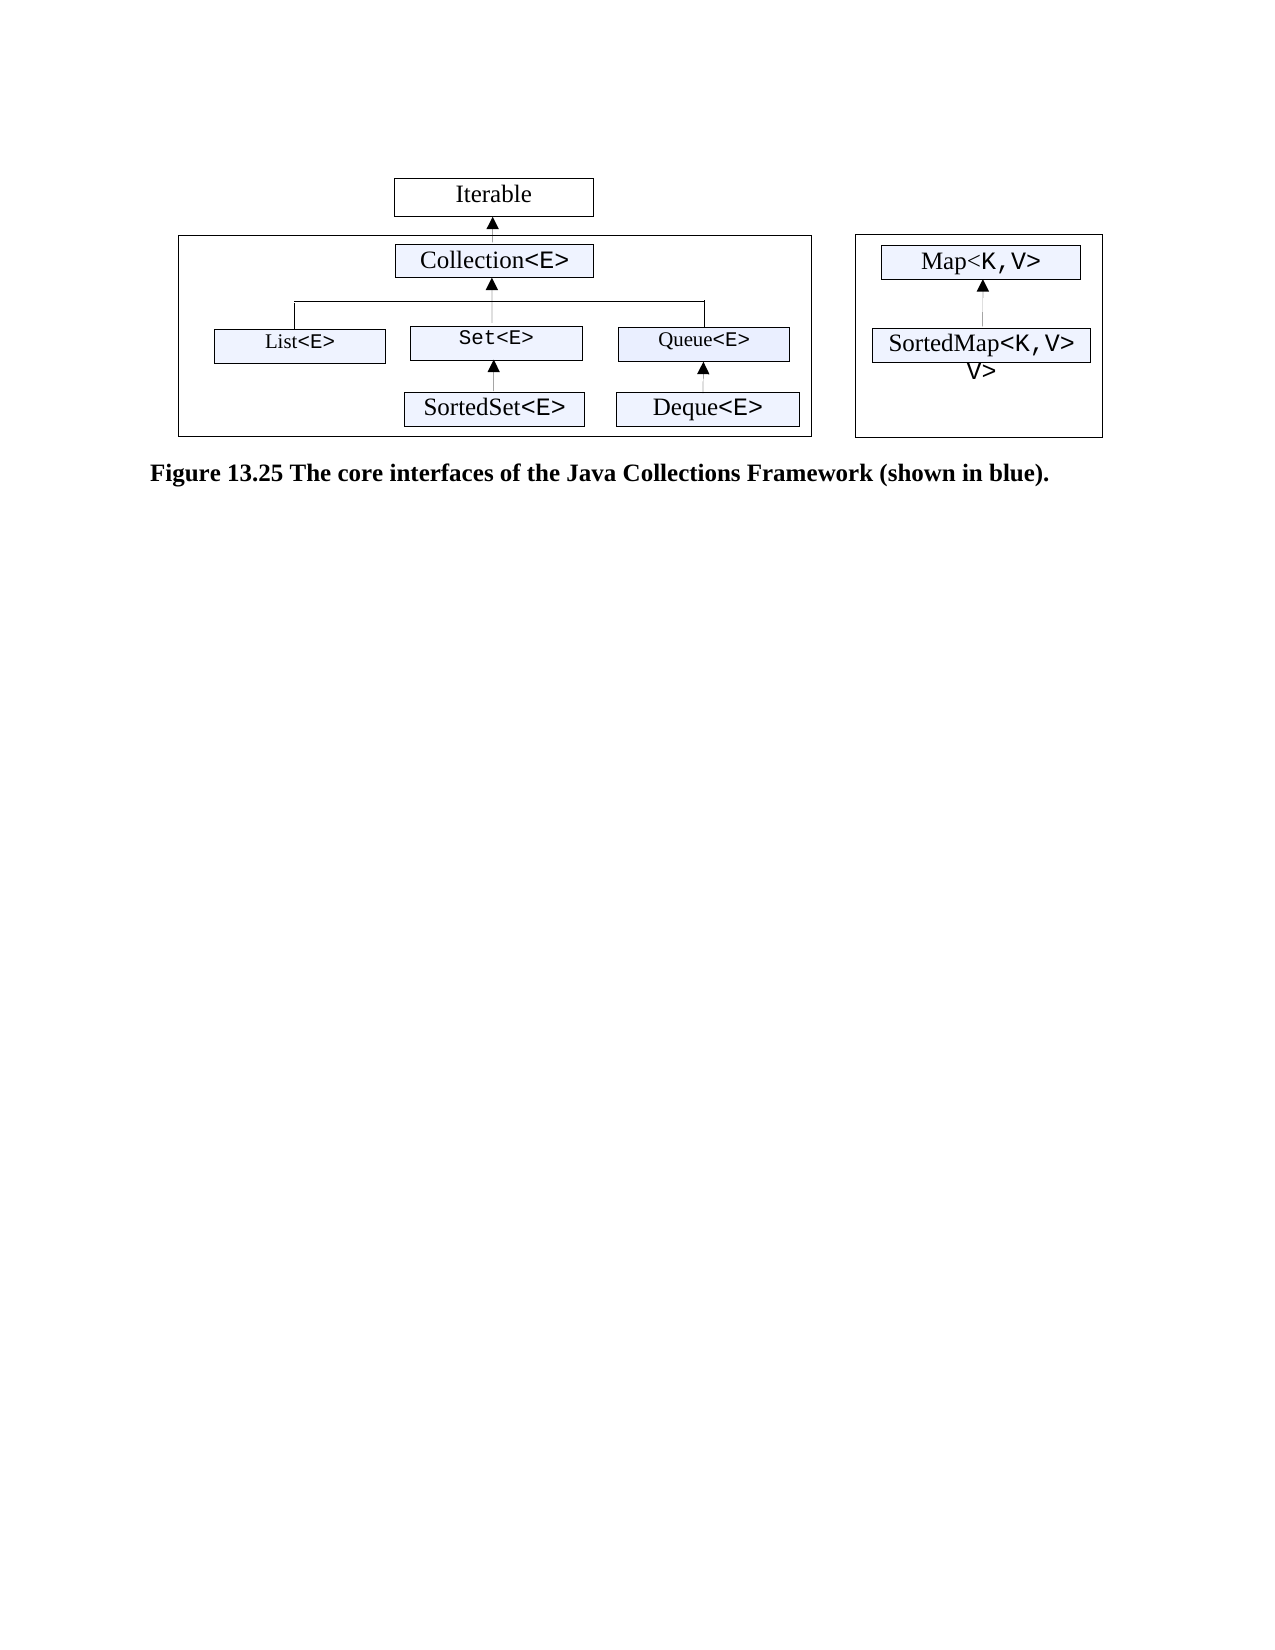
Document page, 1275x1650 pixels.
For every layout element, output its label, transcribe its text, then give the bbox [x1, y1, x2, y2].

text Figure 13.25 The core interfaces of the Java Collections Framework (shown in blue). [150, 458, 1125, 486]
